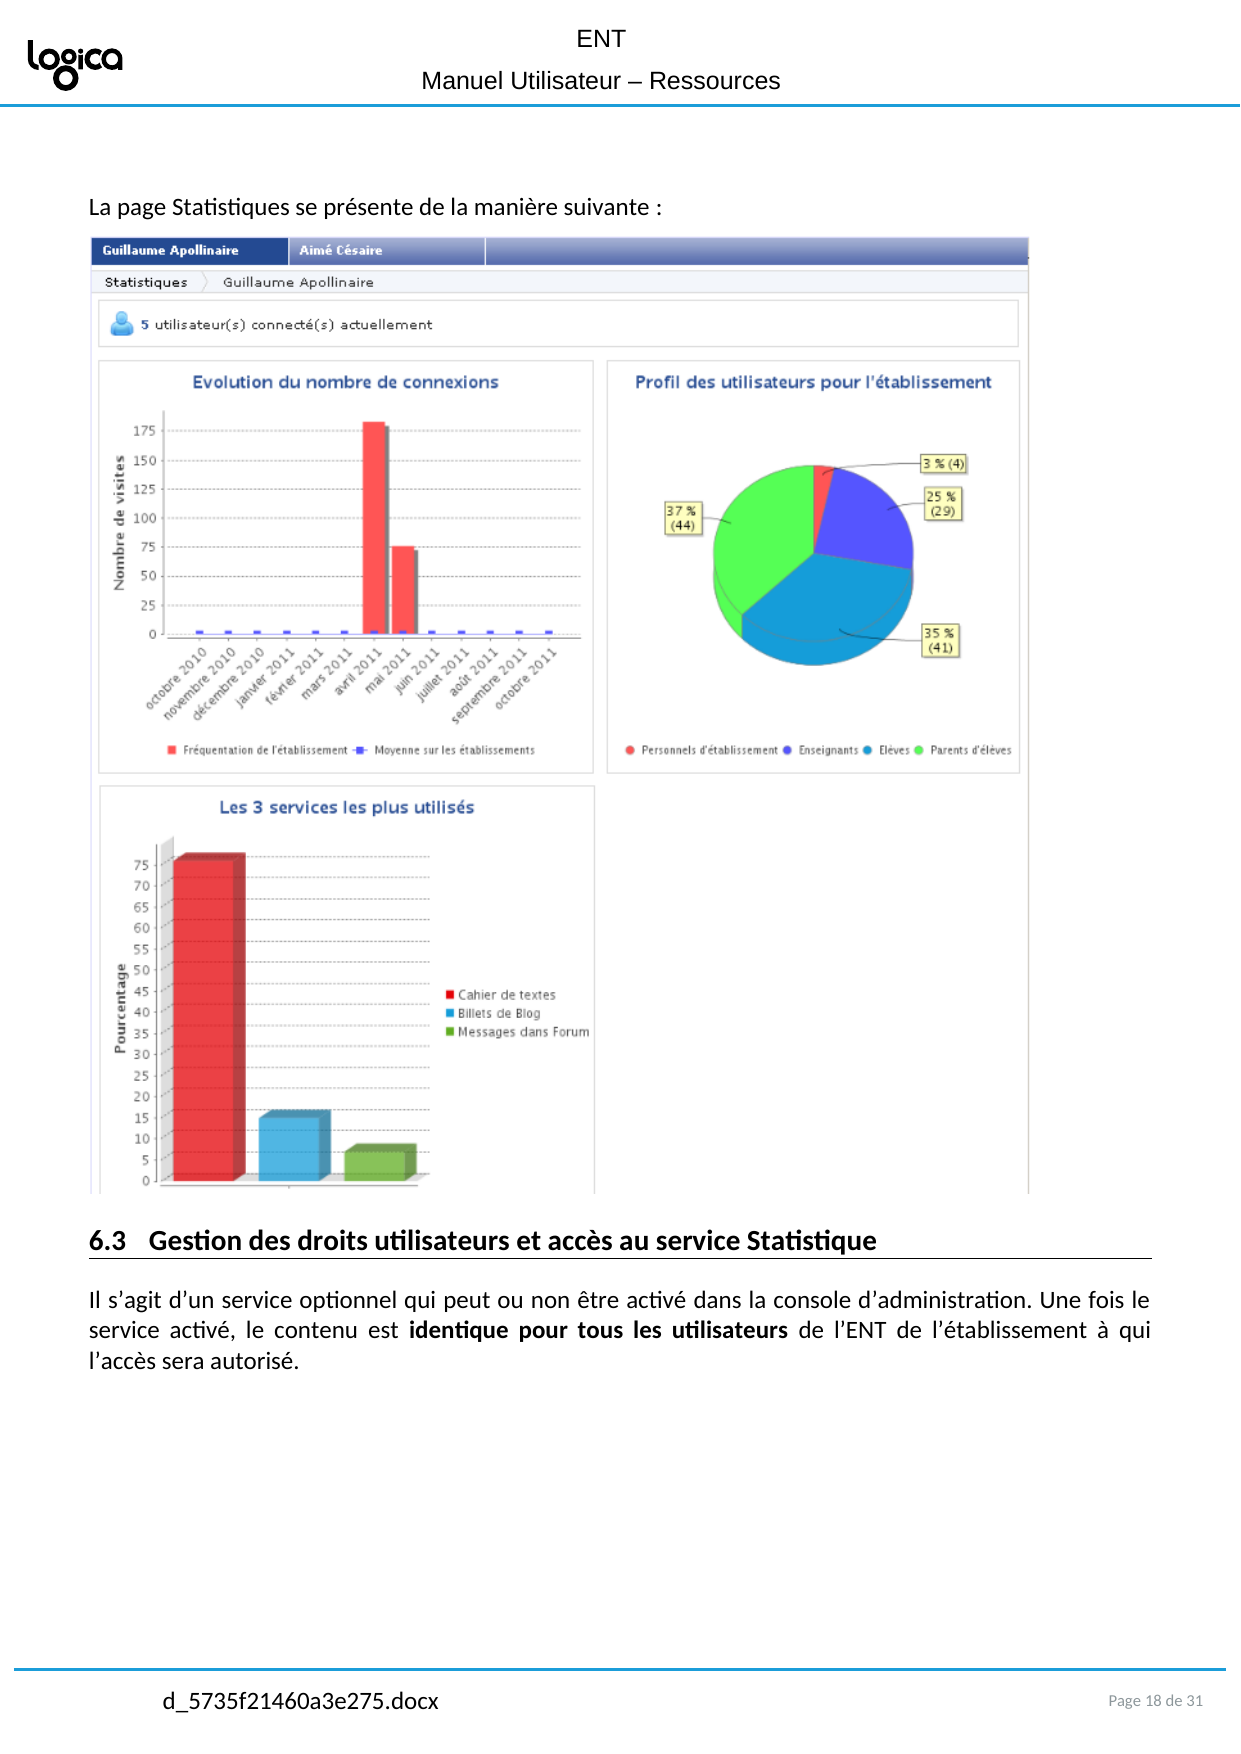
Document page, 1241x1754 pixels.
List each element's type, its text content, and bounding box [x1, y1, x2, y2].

text La page Statistiques se présente de la manière suivante : [89, 191, 1152, 221]
subtitle Gestion des droits utilisateurs et accès au service Statistique [89, 1231, 1152, 1258]
text Il s’agit d’un service optionnel qui peut ou non être activé dans la console d’administration. Une fois le service activé, le contenu est identique pour tous les utilisateurs de l’ENT de l’établissement à qui l’accès sera autorisé. [89, 1284, 1152, 1375]
picture [88, 233, 1037, 1194]
